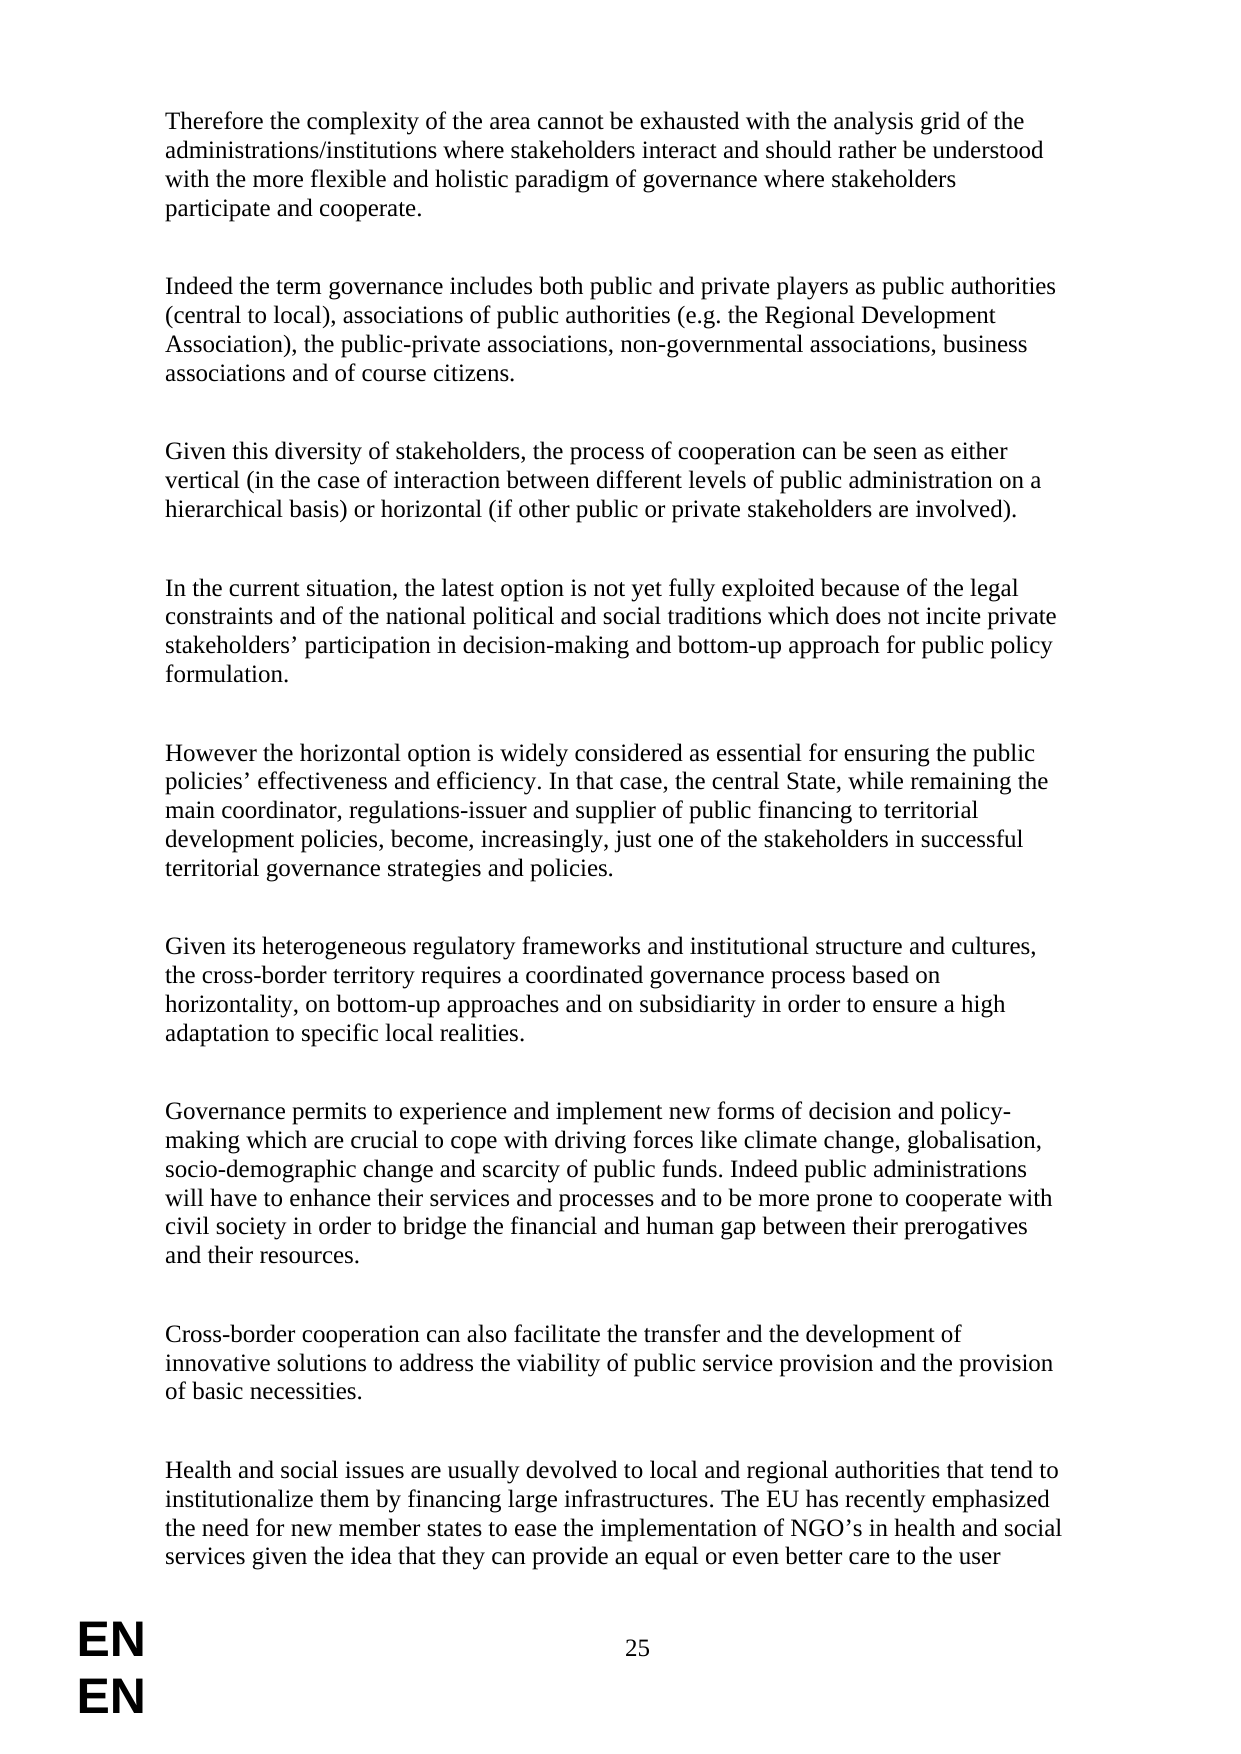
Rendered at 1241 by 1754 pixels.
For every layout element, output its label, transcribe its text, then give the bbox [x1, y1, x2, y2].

text Therefore the complexity of the area cannot be exhausted with the analysis grid of the administrations/institutions where stakeholders interact and should rather be understood with the more flexible and holistic paradigm of governance where stakeholders participate and cooperate. [165, 106, 1063, 221]
text Indeed the term governance includes both public and private players as public authorities (central to local), associations of public authorities (e.g. the Regional Development Association), the public-private associations, non-governmental associations, business associations and of course citizens. [165, 271, 1063, 386]
text Given this diversity of stakeholders, the process of cooperation can be seen as either vertical (in the case of interaction between different levels of public administration on a hierarchical basis) or horizontal (if other public or private stakeholders are involved). [165, 436, 1063, 523]
text Cross-border cooperation can also facilitate the transfer and the development of innovative solutions to address the viability of public service provision and the provision of basic necessities. [165, 1319, 1063, 1405]
text Given its heterogeneous regulatory frameworks and institutional structure and cultures, the cross-border territory requires a coordinated governance process based on horizontality, on bottom-up approaches and on subsidiarity in order to ensure a high adaptation to specific local realities. [165, 931, 1063, 1046]
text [165, 1455, 1063, 1570]
text In the current situation, the latest option is not yet fully exploited because of the legal constraints and of the national political and social traditions which does not incite private stakeholders’ participation in decision-making and bottom-up approach for public policy formulation. [165, 573, 1063, 688]
text However the horizontal option is widely considered as essential for ensuring the public policies’ effectiveness and efficiency. In that case, the central State, while remaining the main coordinator, regulations-issuer and supplier of public financing to territorial development policies, become, increasingly, just one of the stakeholders in successful territorial governance strategies and policies. [165, 738, 1063, 881]
text Governance permits to experience and implement new forms of decision and policy-making which are crucial to cope with driving forces like climate change, globalisation, socio-demographic change and scarcity of public funds. Indeed public administrations will have to enhance their services and processes and to be more prone to cooperate with civil society in order to bridge the financial and human gap between their prerogatives and their resources. [165, 1096, 1063, 1269]
